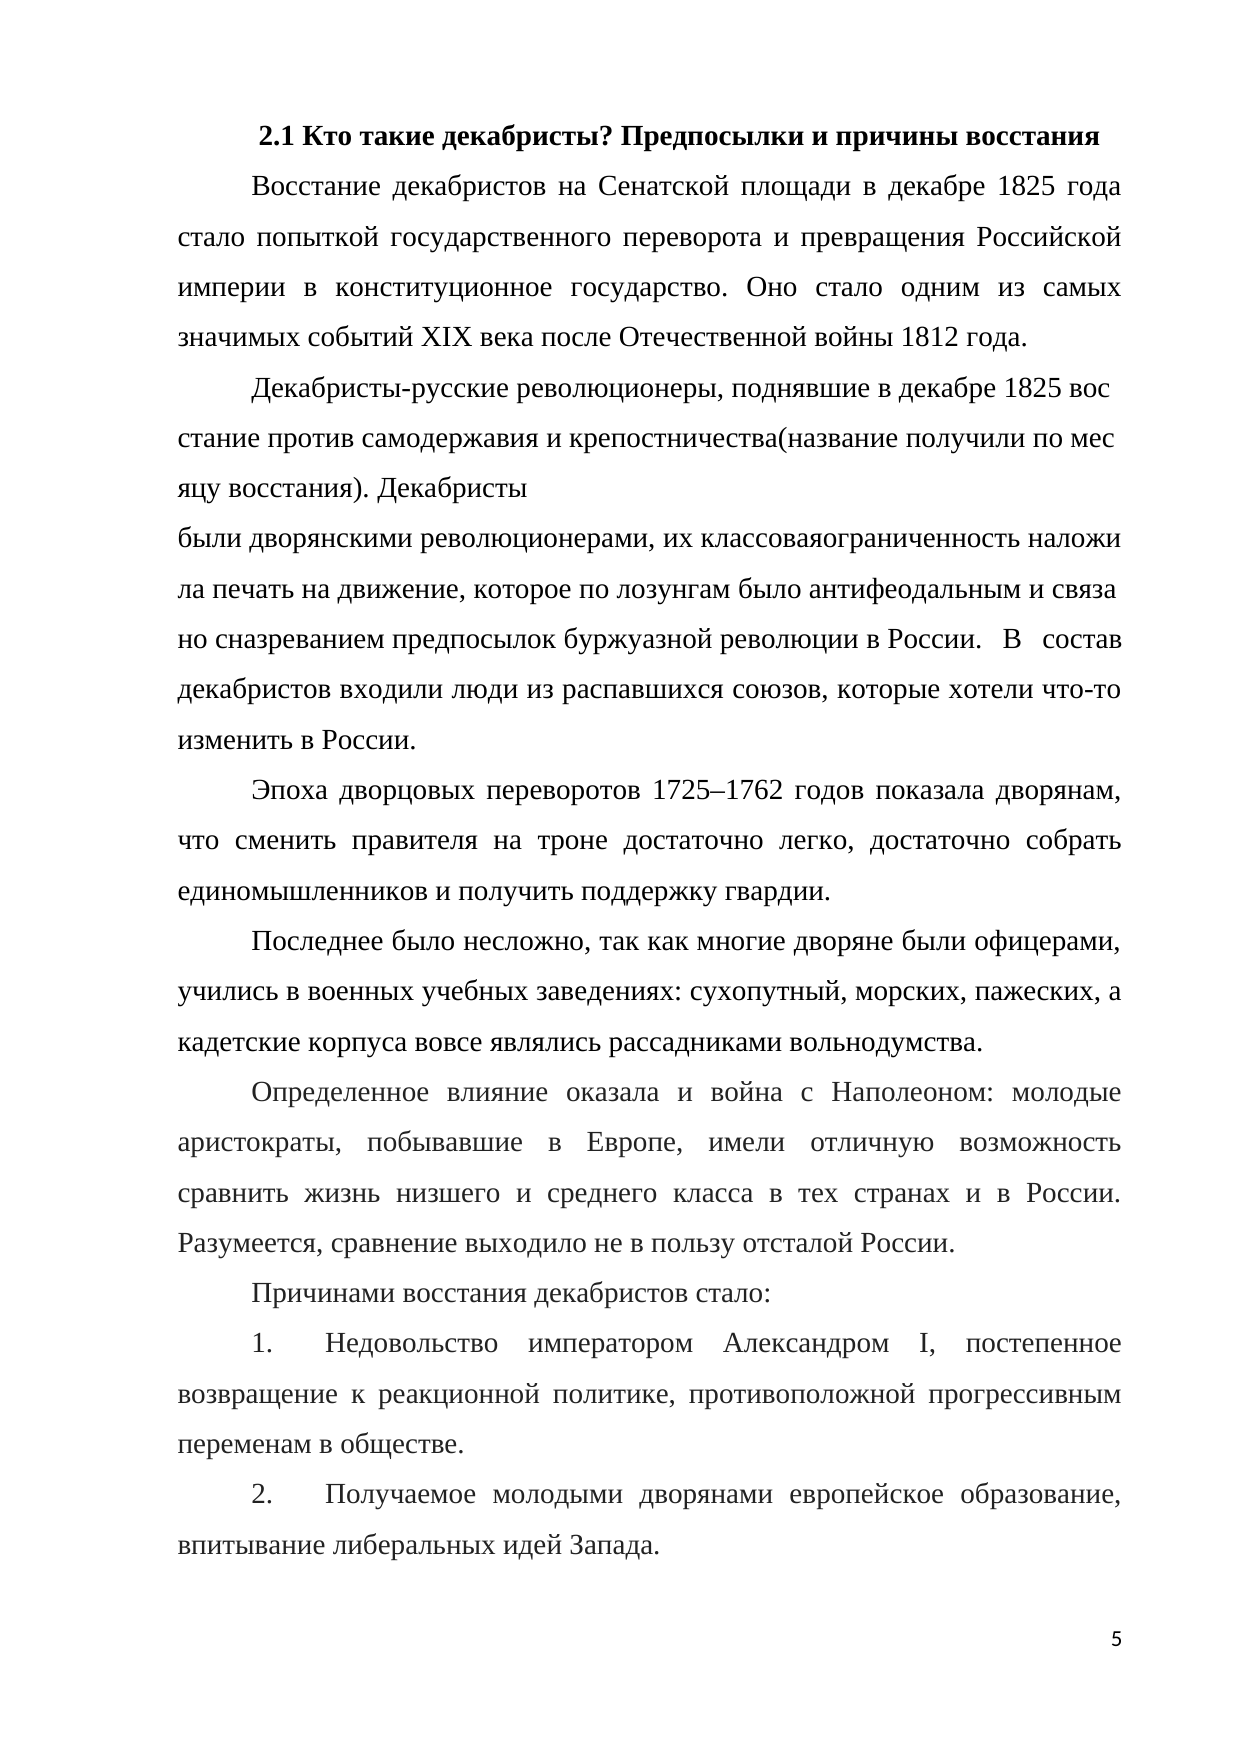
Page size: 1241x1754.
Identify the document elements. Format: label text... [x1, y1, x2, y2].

text Последнее было несложно, так как многие дворяне были офицерами, учились в военных учебных заведениях: сухопутный, морских, пажеских, а кадетские корпуса вовсе являлись рассадниками вольнодумства. [177, 923, 1122, 1057]
text Причинами восстания декабристов стало: [177, 1275, 1122, 1309]
text Восстание декабристов на Сенатской площади в декабре 1825 года стало попыткой государственного переворота и превращения Российской империи в конституционное государство. Оно стало одним из самых значимых событий XIX века после Отечественной войны 1812 года. [177, 168, 1122, 353]
list Получаемое молодыми дворянами европейское образование, впитывание либеральных идей Запада. [177, 1477, 1122, 1560]
text 2.1 Кто такие декабристы? Предпосылки и причины восстания [177, 118, 1122, 152]
text Эпоха дворцовых переворотов 1725–1762 годов показала дворянам, что сменить правителя на троне достаточно легко, достаточно собрать единомышленников и получить поддержку гвардии. [177, 772, 1122, 906]
text Декабристы-русские революционеры, поднявшие в декабре 1825 восстание против самодержавия и крепостничества(название получили по месяцу восстания). Декабристы были дворянскими революционерами, их классоваяограниченность наложила печать на движение, которое по лозунгам было антифеодальным и связано сназреванием предпосылок буржуазной революции в России. В состав декабристов входили люди из распавшихся союзов, которые хотели что-то изменить в России. [177, 370, 1122, 755]
text Определенное влияние оказала и война с Наполеоном: молодые аристократы, побывавшие в Европе, имели отличную возможность сравнить жизнь низшего и среднего класса в тех странах и в России. Разумеется, сравнение выходило не в пользу отсталой России. [177, 1074, 1122, 1258]
list Недовольство императором Александром I, постепенное возвращение к реакционной политике, противоположной прогрессивным переменам в обществе. [177, 1326, 1122, 1460]
